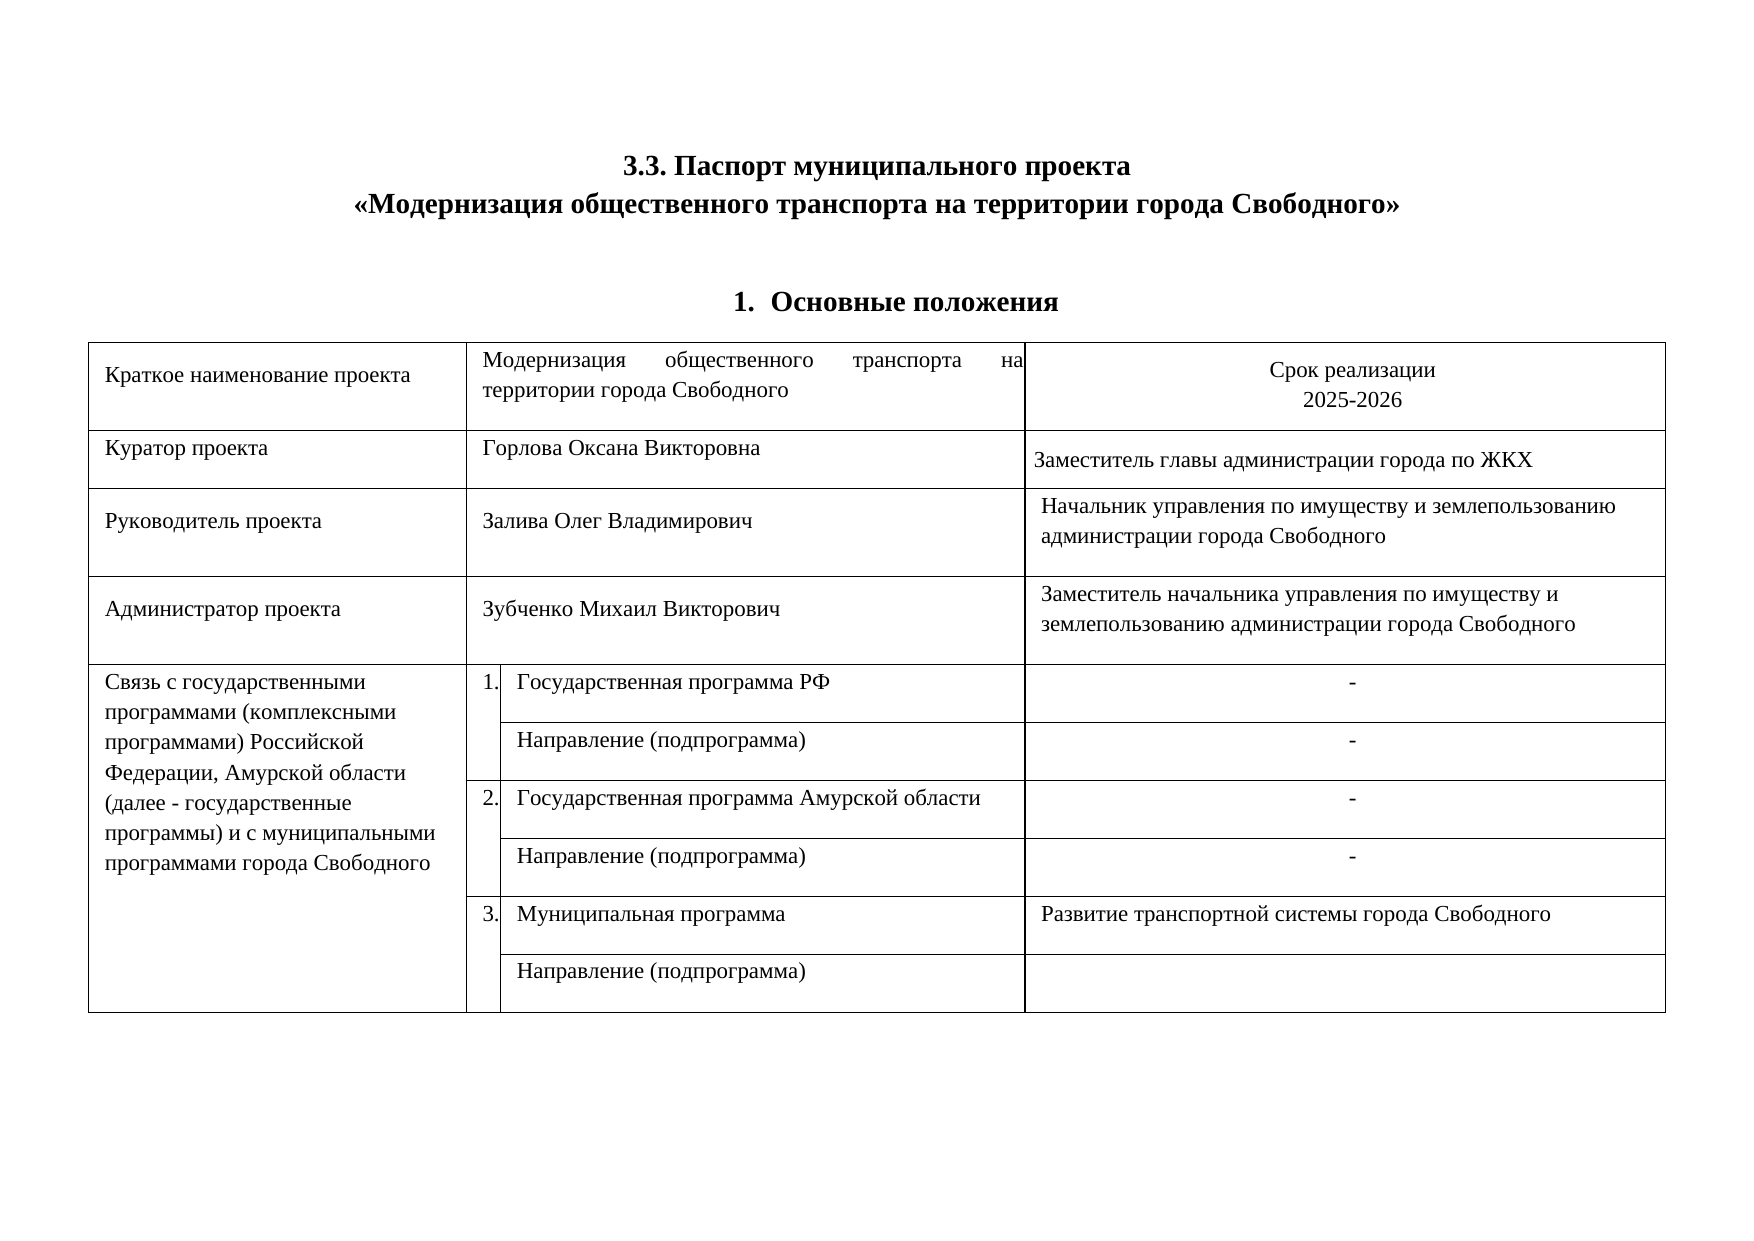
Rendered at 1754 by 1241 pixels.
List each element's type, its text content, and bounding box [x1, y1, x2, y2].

table_header Срок реализации 2025-2026 [1026, 343, 1665, 430]
table_cell Направление (подпрограмма) [501, 839, 1024, 896]
table_cell Муниципальная программа [501, 897, 1024, 954]
table_cell 3. [467, 897, 500, 1012]
table_cell - [1026, 723, 1665, 780]
table_cell Связь с государственными программами (комплексными программами) Российской Федерации, Амурской области (далее - государственные программы) и с муниципальными программами города Свободного [89, 665, 466, 1012]
text 3.3. Паспорт муниципального проекта [89, 148, 1665, 181]
table_header Краткое наименование проекта [89, 343, 466, 430]
table_header Модернизация общественного транспорта на территории города Свободного [467, 343, 1024, 430]
table_cell - [1026, 781, 1665, 838]
table_cell Администратор проекта [89, 577, 466, 664]
table_cell Направление (подпрограмма) [501, 955, 1024, 1012]
table_cell Заместитель главы администрации города по ЖКХ [1026, 431, 1665, 488]
text «Модернизация общественного транспорта на территории города Свободного» [89, 186, 1665, 220]
table_cell Начальник управления по имуществу и землепользованию администрации города Свободного [1026, 489, 1665, 576]
table_cell Развитие транспортной системы города Свободного [1026, 897, 1665, 954]
table_cell Залива Олег Владимирович [467, 489, 1024, 576]
table_cell Государственная программа РФ [501, 665, 1024, 722]
table_cell Государственная программа Амурской области [501, 781, 1024, 838]
table_cell - [1026, 665, 1665, 722]
table_cell 1. [467, 665, 500, 780]
table_cell Руководитель проекта [89, 489, 466, 576]
table_cell 2. [467, 781, 500, 896]
table_cell Заместитель начальника управления по имуществу и землепользованию администрации города Свободного [1026, 577, 1665, 664]
table_cell Направление (подпрограмма) [501, 723, 1024, 780]
list Основные положения [126, 284, 1665, 318]
table_cell Куратор проекта [89, 431, 466, 488]
table_cell - [1026, 839, 1665, 896]
table_cell [1026, 955, 1665, 1012]
table_cell Горлова Оксана Викторовна [467, 431, 1024, 488]
table_cell Зубченко Михаил Викторович [467, 577, 1024, 664]
